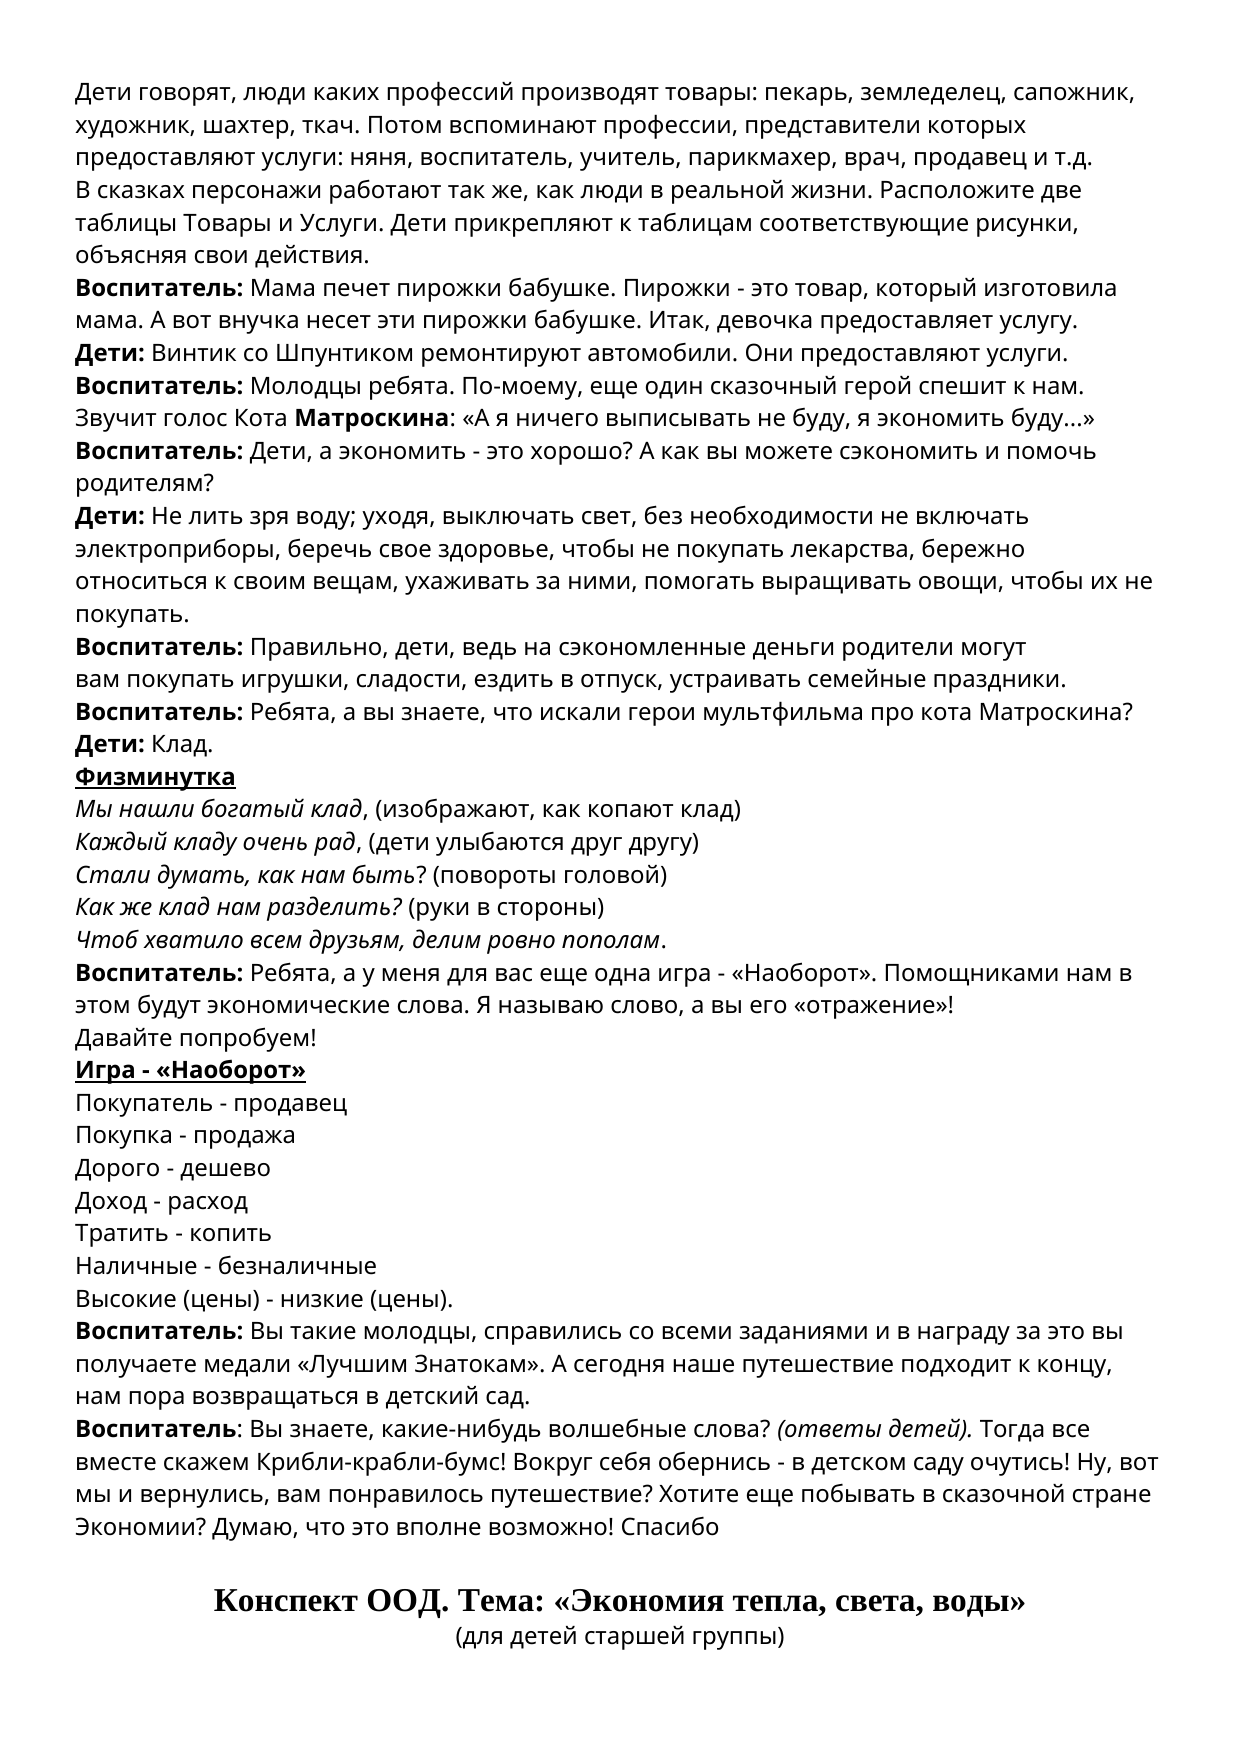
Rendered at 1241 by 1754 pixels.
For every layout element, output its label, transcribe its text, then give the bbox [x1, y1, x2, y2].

text Стали думать, как нам быть? (повороты головой) [75, 857, 1165, 890]
text вам покупать игрушки, сладости, ездить в отпуск, устраивать семейные праздники. [75, 662, 1165, 694]
text Воспитатель: Правильно, дети, ведь на сэкономленные деньги родители могут [75, 629, 1165, 662]
text Тратить - копить [75, 1216, 1165, 1249]
text Дорого - дешево [75, 1151, 1165, 1183]
text В сказках персонажи работают так же, как люди в реальной жизни. Расположите две таблицы Товары и Услуги. Дети прикрепляют к таблицам соответствующие рисунки, объясняя свои действия. [75, 173, 1165, 271]
text Воспитатель: Вы такие молодцы, справились со всеми заданиями и в награду за это вы получаете медали «Лучшим Знатокам». А сегодня наше путешествие подходит к концу, нам пора возвращаться в детский сад. [75, 1314, 1165, 1412]
text (для детей старшей группы) [75, 1619, 1165, 1651]
text Каждый кладу очень рад, (дети улыбаются друг другу) [75, 825, 1165, 857]
text Воспитатель: Мама печет пирожки бабушке. Пирожки - это товар, который изготовила мама. А вот внучка несет эти пирожки бабушке. Итак, девочка предоставляет услугу. [75, 271, 1165, 336]
text Воспитатель: Молодцы ребята. По-моему, еще один сказочный герой спешит к нам. Звучит голос Кота Матроскина: «А я ничего выписывать не буду, я экономить буду...» [75, 368, 1165, 434]
text Воспитатель: Дети, а экономить - это хорошо? А как вы можете сэкономить и помочь родителям? [75, 434, 1165, 499]
text Воспитатель: Вы знаете, какие-нибудь волшебные слова? (ответы детей). Тогда все вместе скажем Крибли-крабли-бумс! Вокруг себя обернись - в детском саду очутись! Ну, вот мы и вернулись, вам понравилось путешествие? Хотите еще побывать в сказочной стране Экономии? Думаю, что это вполне возможно! Спасибо [75, 1412, 1165, 1542]
text Дети: Клад. [75, 727, 1165, 760]
text Дети: Винтик со Шпунтиком ремонтируют автомобили. Они предоставляют услуги. [75, 336, 1165, 368]
text Воспитатель: Ребята, а у меня для вас еще одна игра - «Наоборот». Помощниками нам в этом будут экономические слова. Я называю слово, а вы его «отражение»! [75, 955, 1165, 1021]
text Доход - расход [75, 1183, 1165, 1216]
text Игра - «Наоборот» [75, 1053, 1165, 1086]
text Дети говорят, люди каких профессий производят товары: пекарь, земледелец, сапожник, художник, шахтер, ткач. Потом вспоминают профессии, представители которых предоставляют услуги: няня, воспитатель, учитель, парикмахер, врач, продавец и т.д. [75, 75, 1165, 173]
text Конспект ООД. Тема: «Экономия тепла, света, воды» [75, 1581, 1165, 1619]
text Дети: Не лить зря воду; уходя, выключать свет, без необходимости не включать электроприборы, беречь свое здоровье, чтобы не покупать лекарства, бережно относиться к своим вещам, ухаживать за ними, помогать выращивать овощи, чтобы их не покупать. [75, 499, 1165, 629]
text Наличные - безналичные [75, 1249, 1165, 1281]
text Давайте попробуем! [75, 1021, 1165, 1053]
text Как же клад нам разделить? (руки в стороны) [75, 890, 1165, 923]
text Физминутка [75, 760, 1165, 792]
text Покупатель - продавец [75, 1086, 1165, 1118]
text Мы нашли богатый клад, (изображают, как копают клад) [75, 792, 1165, 825]
text Высокие (цены) - низкие (цены). [75, 1281, 1165, 1314]
text Чтоб хватило всем друзьям, делим ровно пополам. [75, 923, 1165, 955]
text Воспитатель: Ребята, а вы знаете, что искали герои мультфильма про кота Матроскина? [75, 694, 1165, 727]
text Покупка - продажа [75, 1118, 1165, 1151]
